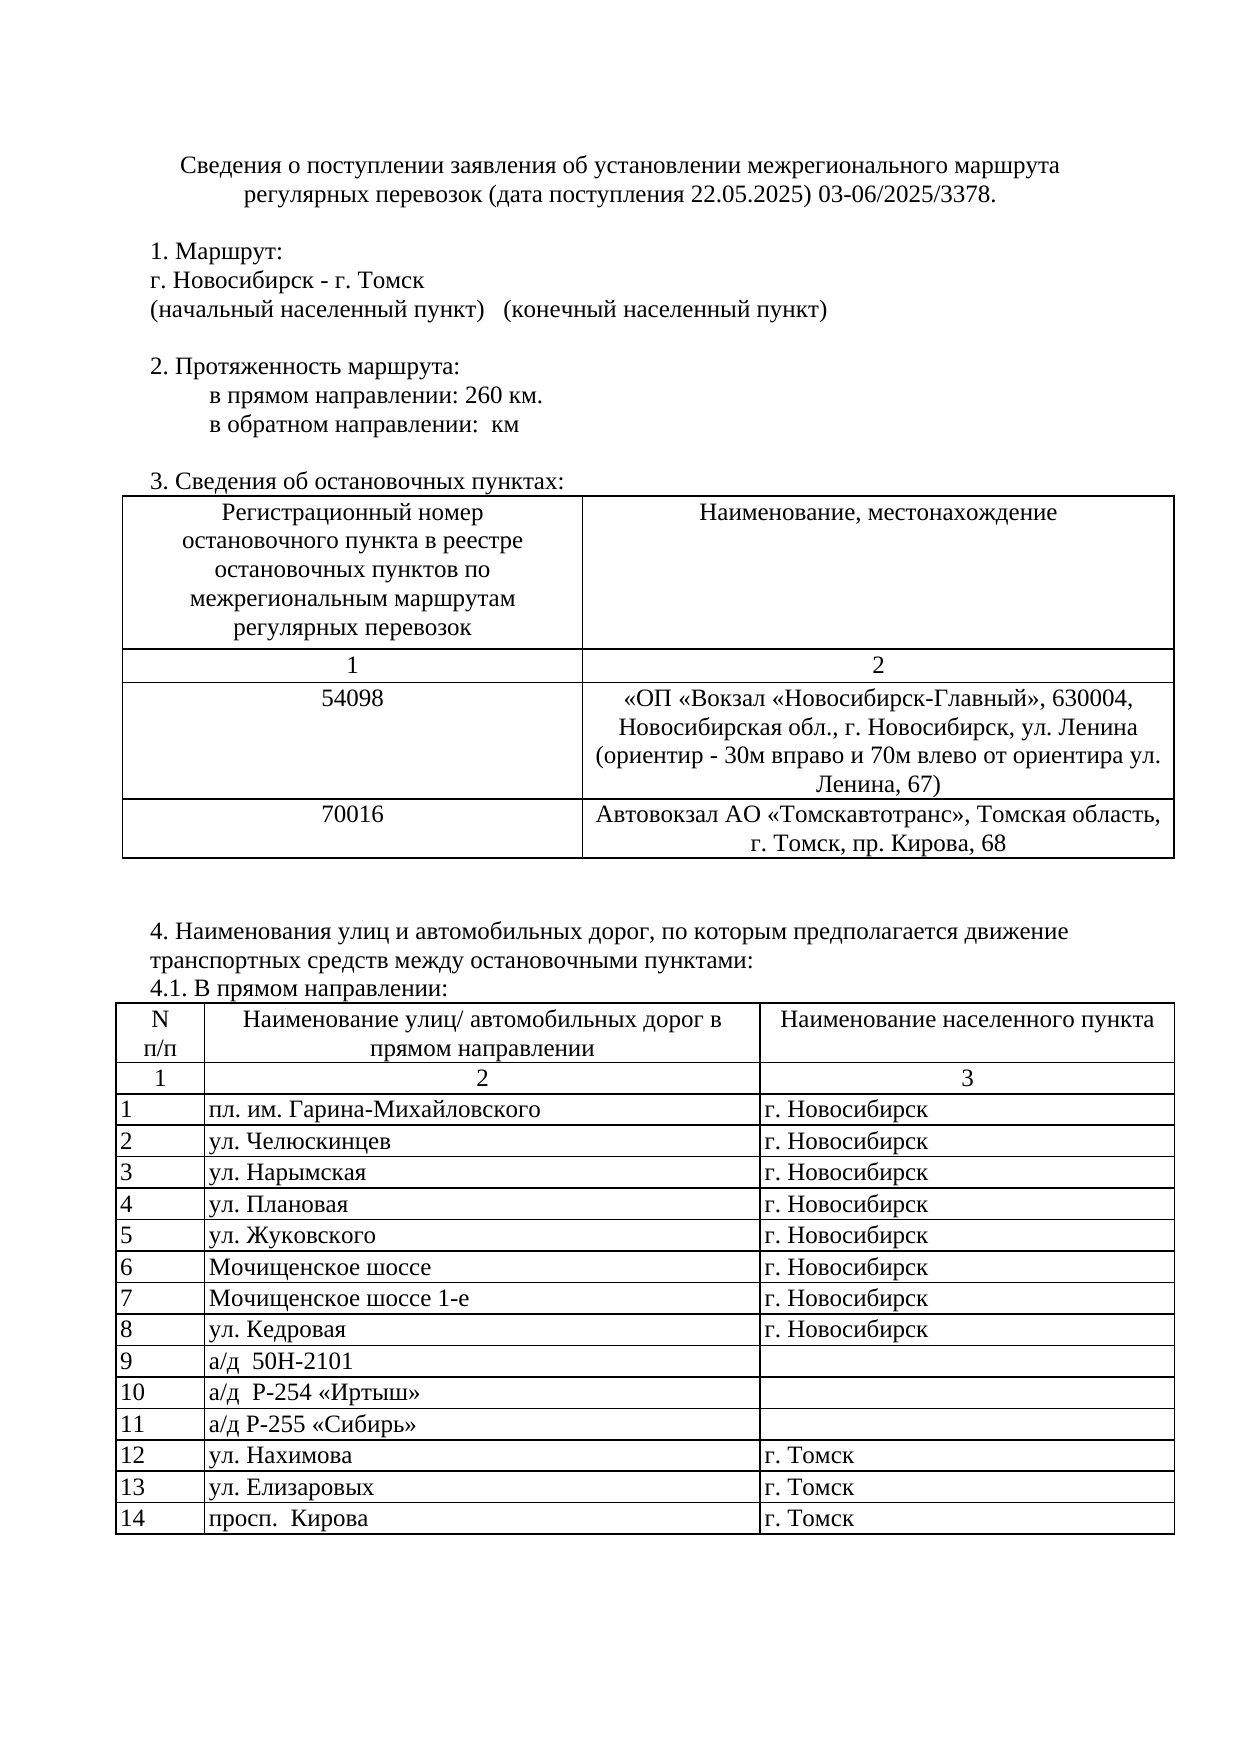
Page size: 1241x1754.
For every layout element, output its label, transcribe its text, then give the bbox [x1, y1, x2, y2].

table_cell 10 [117, 1378, 204, 1407]
table_cell г. Новосибирск [761, 1095, 1174, 1124]
table_cell г. Новосибирск [761, 1252, 1174, 1282]
text г. Новосибирск - г. Томск [150, 265, 1090, 294]
table_cell ул. Нарымская [205, 1157, 759, 1187]
table_cell 70016 [123, 800, 582, 857]
text 4. Наименования улиц и автомобильных дорог, по которым предполагается движение транспортных средств между остановочными пунктами: [150, 916, 1090, 973]
table_cell ул. Жуковского [205, 1220, 759, 1250]
text 4.1. В прямом направлении: [150, 973, 1090, 1002]
text Сведения о поступлении заявления об установлении межрегионального маршрута регулярных перевозок (дата поступления 22.05.2025) 03-06/2025/3378. [150, 150, 1090, 207]
table_cell Автовокзал АО «Томскавтотранс», Томская область, г. Томск, пр. Кирова, 68 [583, 800, 1173, 857]
table_header Наименование населенного пункта [761, 1004, 1174, 1061]
text в прямом направлении: 260 км. [150, 380, 1090, 409]
table_cell [761, 1346, 1174, 1376]
table_cell 54098 [123, 683, 582, 798]
table_cell Мочищенское шоссе [205, 1252, 759, 1282]
table_cell г. Новосибирск [761, 1283, 1174, 1313]
table_cell «ОП «Вокзал «Новосибирск-Главный», 630004, Новосибирская обл., г. Новосибирск, ул. Ленина (ориентир - 30м вправо и 70м влево от ориентира ул. Ленина, 67) [583, 683, 1173, 798]
table_header Регистрационный номер остановочного пункта в реестре остановочных пунктов по межрегиональным маршрутам регулярных перевозок [123, 497, 582, 648]
table_cell 1 [117, 1095, 204, 1124]
table_cell г. Новосибирск [761, 1220, 1174, 1250]
table_cell [761, 1409, 1174, 1439]
table_cell 12 [117, 1441, 204, 1470]
table_cell 9 [117, 1346, 204, 1376]
table_cell ул. Кедровая [205, 1315, 759, 1344]
table_cell а/д 50Н-2101 [205, 1346, 759, 1376]
table_cell г. Томск [761, 1503, 1174, 1533]
table_cell 2 [205, 1063, 759, 1093]
table_cell г. Новосибирск [761, 1189, 1174, 1219]
table_cell г. Томск [761, 1441, 1174, 1470]
table_cell 5 [117, 1220, 204, 1250]
table_cell а/д Р-254 «Иртыш» [205, 1378, 759, 1407]
table_cell 2 [583, 650, 1173, 681]
text в обратном направлении: км [150, 409, 1090, 437]
table_cell 8 [117, 1315, 204, 1344]
table_cell пл. им. Гарина-Михайловского [205, 1095, 759, 1124]
table_cell 4 [117, 1189, 204, 1219]
table_cell а/д Р-255 «Сибирь» [205, 1409, 759, 1439]
text 1. Маршрут: [150, 236, 1090, 265]
table_cell г. Новосибирск [761, 1157, 1174, 1187]
text (начальный населенный пункт) (конечный населенный пункт) [150, 294, 1090, 322]
table_cell г. Новосибирск [761, 1315, 1174, 1344]
table_cell ул. Елизаровых [205, 1472, 759, 1502]
table_cell просп. Кирова [205, 1503, 759, 1533]
table_cell ул. Плановая [205, 1189, 759, 1219]
table_cell 7 [117, 1283, 204, 1313]
table_header N п/п [117, 1004, 204, 1061]
text 3. Сведения об остановочных пунктах: [150, 466, 1090, 495]
table_cell Мочищенское шоссе 1-е [205, 1283, 759, 1313]
table_cell 3 [117, 1157, 204, 1187]
text 2. Протяженность маршрута: [150, 351, 1090, 380]
table_cell 6 [117, 1252, 204, 1282]
table_cell г. Новосибирск [761, 1126, 1174, 1156]
table_cell 14 [117, 1503, 204, 1533]
table_header Наименование улиц/ автомобильных дорог в прямом направлении [205, 1004, 759, 1061]
table_cell 3 [761, 1063, 1174, 1093]
table_cell ул. Нахимова [205, 1441, 759, 1470]
table_cell 13 [117, 1472, 204, 1502]
table_cell 2 [117, 1126, 204, 1156]
table_cell ул. Челюскинцев [205, 1126, 759, 1156]
table_cell г. Томск [761, 1472, 1174, 1502]
table_cell [761, 1378, 1174, 1407]
table_cell 1 [117, 1063, 204, 1093]
table_header Наименование, местонахождение [583, 497, 1173, 648]
table_cell 11 [117, 1409, 204, 1439]
table_cell 1 [123, 650, 582, 681]
